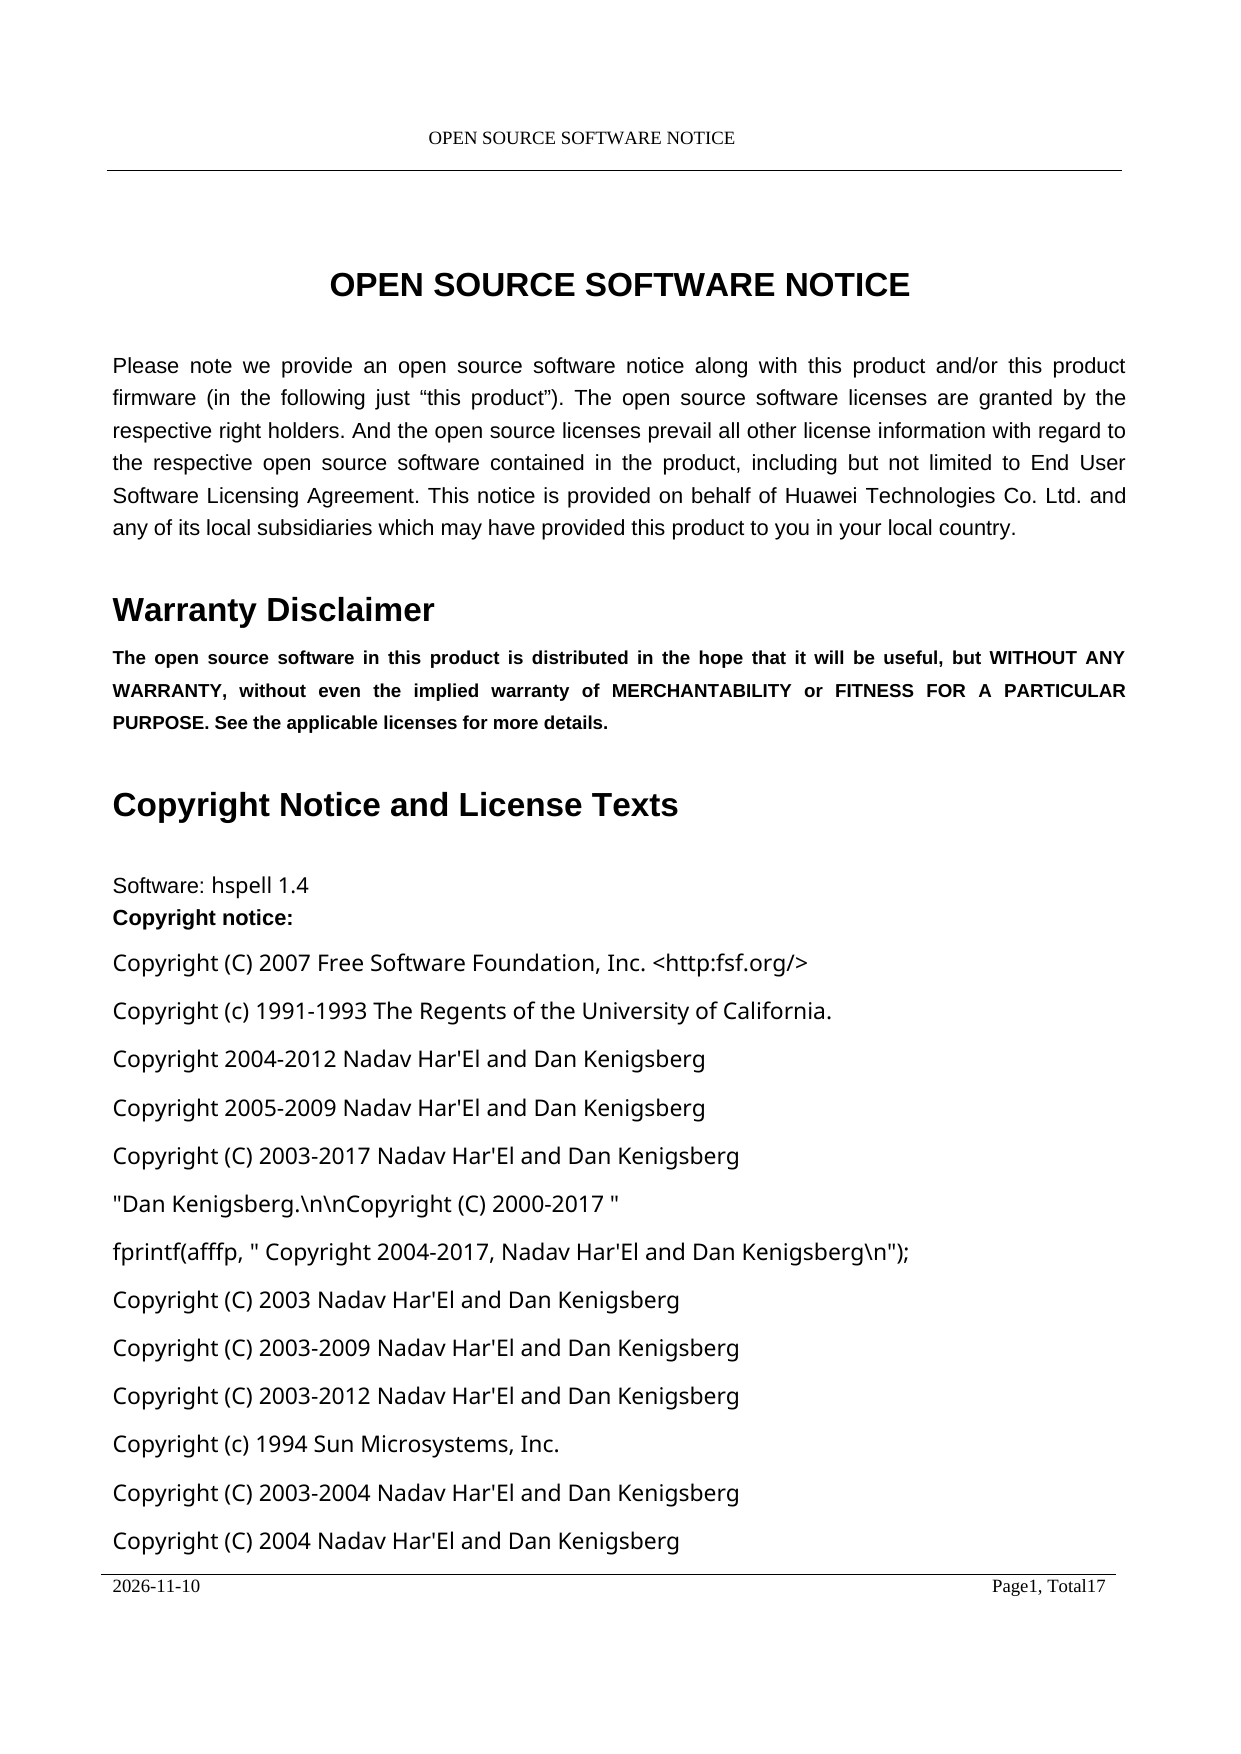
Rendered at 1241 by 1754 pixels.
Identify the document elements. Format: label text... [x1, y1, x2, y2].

text Software: hspell 1.4 [112, 869, 1128, 901]
text fprintf(afffp, " Copyright 2004-2017, Nadav Har'El and Dan Kenigsberg\n"); [112, 1235, 1128, 1268]
text Copyright (C) 2004 Nadav Har'El and Dan Kenigsberg [112, 1524, 1128, 1557]
text OPEN SOURCE SOFTWARE NOTICE [112, 251, 1128, 316]
text Copyright 2005-2009 Nadav Har'El and Dan Kenigsberg [112, 1091, 1128, 1123]
text "Dan Kenigsberg.\n\nCopyright (C) 2000-2017 " [112, 1187, 1128, 1220]
text Warranty Disclaimer [112, 576, 1128, 641]
text Copyright (C) 2003 Nadav Har'El and Dan Kenigsberg [112, 1283, 1128, 1316]
text Copyright Notice and License Texts [112, 771, 1128, 836]
text Copyright notice: [112, 901, 1128, 934]
text Copyright (C) 2003-2012 Nadav Har'El and Dan Kenigsberg [112, 1380, 1128, 1412]
text Copyright (c) 1991-1993 The Regents of the University of California. [112, 995, 1128, 1027]
text Copyright (C) 2003-2017 Nadav Har'El and Dan Kenigsberg [112, 1139, 1128, 1172]
text Copyright (c) 1994 Sun Microsystems, Inc. [112, 1428, 1128, 1460]
text Copyright (C) 2007 Free Software Foundation, Inc. <http:fsf.org/> [112, 947, 1128, 979]
text Copyright 2004-2012 Nadav Har'El and Dan Kenigsberg [112, 1043, 1128, 1075]
text Please note we provide an open source software notice along with this product and/or this product firmware (in the following just “this product”). The open source software licenses are granted by the respective right holders. And the open source licenses prevail all other license information with regard to the respective open source software contained in the product, including but not limited to End User Software Licensing Agreement. This notice is provided on behalf of Huawei Technologies Co. Ltd. and any of its local subsidiaries which may have provided this product to you in your local country. [112, 349, 1128, 544]
text Copyright (C) 2003-2009 Nadav Har'El and Dan Kenigsberg [112, 1332, 1128, 1364]
text The open source software in this product is distributed in the hope that it will be useful, but WITHOUT ANY WARRANTY, without even the implied warranty of MERCHANTABILITY or FITNESS FOR A PARTICULAR PURPOSE. See the applicable licenses for more details. [112, 641, 1128, 739]
text Copyright (C) 2003-2004 Nadav Har'El and Dan Kenigsberg [112, 1476, 1128, 1508]
